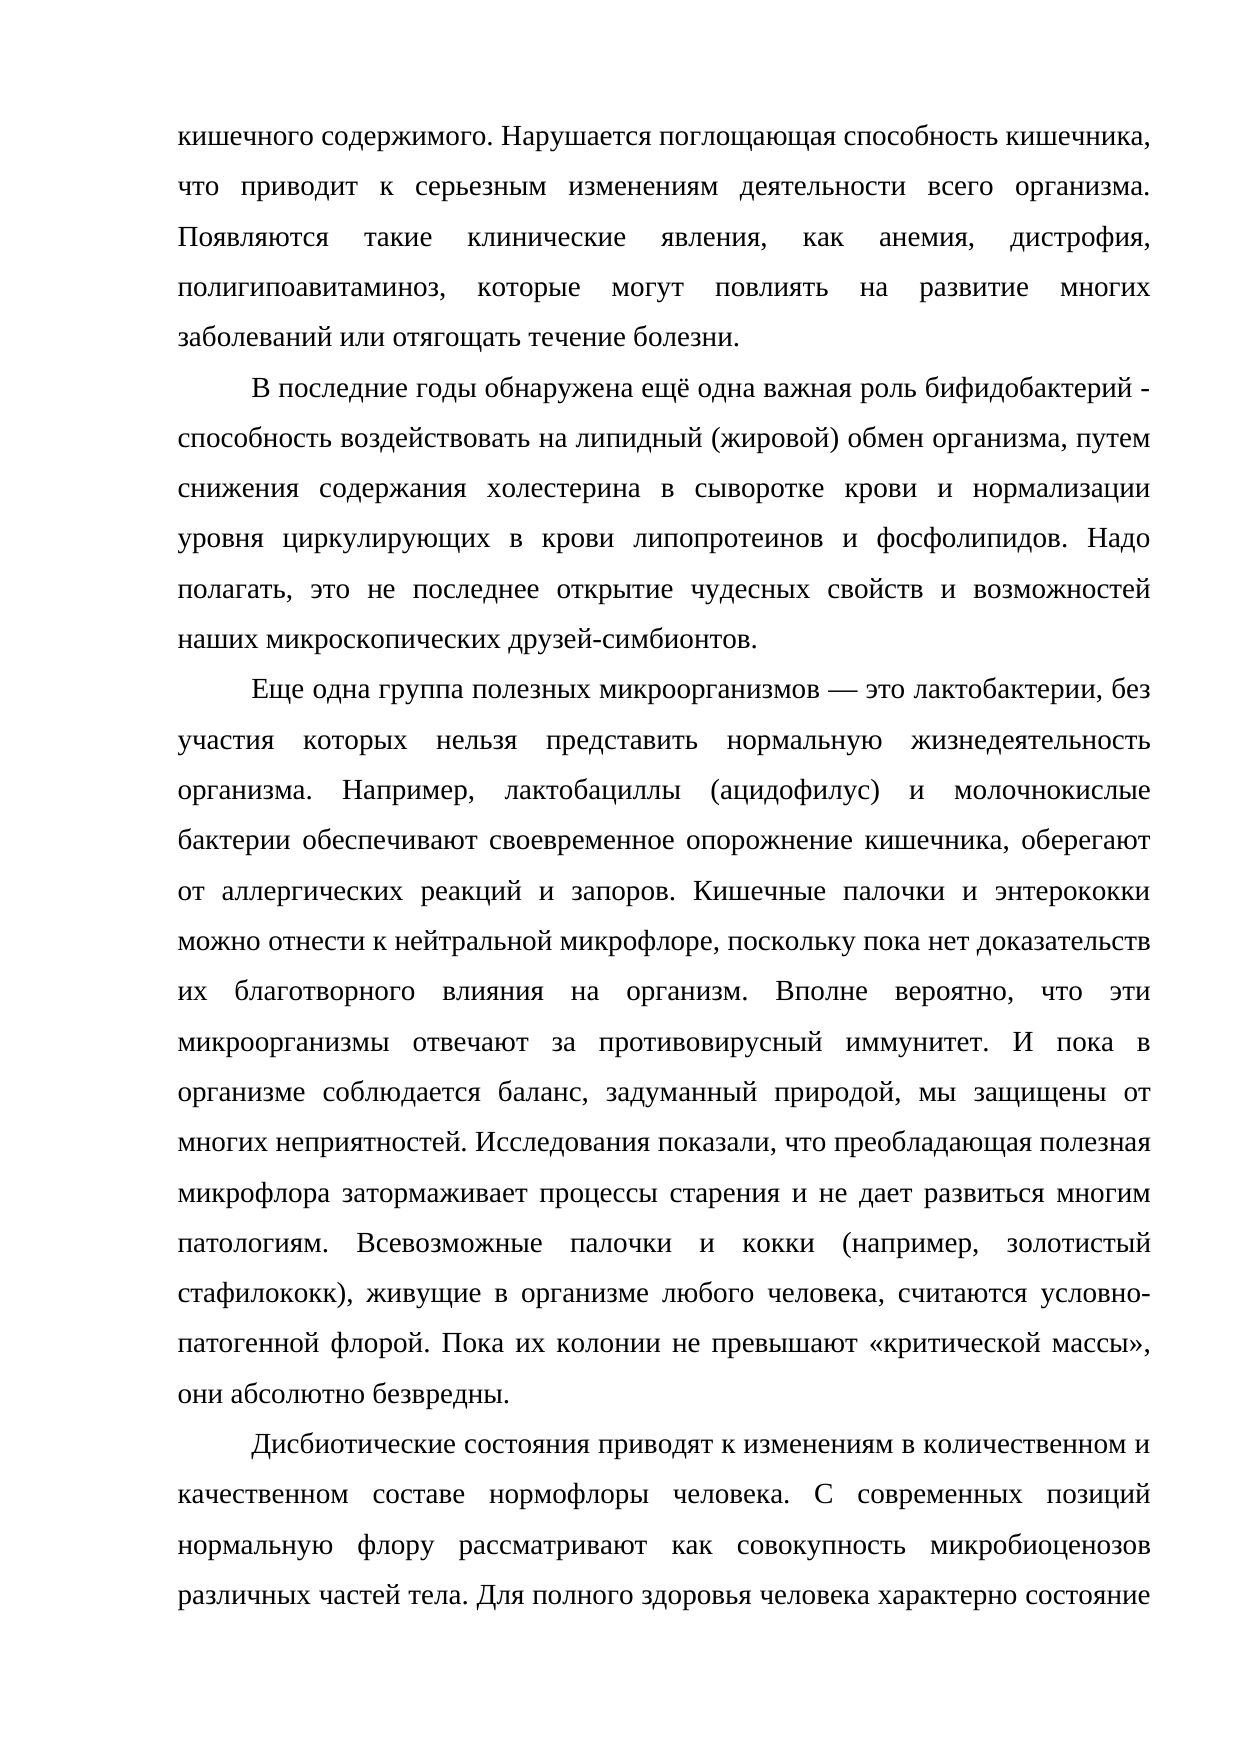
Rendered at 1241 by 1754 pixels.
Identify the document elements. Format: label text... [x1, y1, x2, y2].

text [177, 1426, 1152, 1611]
text В последние годы обнаружена ещё одна важная роль бифидобактерий - способность воздействовать на липидный (жировой) обмен организма, путем снижения содержания холестерина в сыворотке крови и нормализации уровня циркулирующих в крови липопротеинов и фосфолипидов. Надо полагать, это не последнее открытие чудесных свойств и возможностей наших микроскопических друзей-симбионтов. [177, 370, 1152, 655]
text Еще одна группа полезных микроорганизмов — это лактобактерии, без участия которых нельзя представить нормальную жизнедеятельность организма. Например, лактобациллы (ацидофилус) и молочнокислые бактерии обеспечивают своевременное опорожнение кишечника, оберегают от аллергических реакций и запоров. Кишечные палочки и энтерококки можно отнести к нейтральной микрофлоре, поскольку пока нет доказательств их благотворного влияния на организм. Вполне вероятно, что эти микроорганизмы отвечают за противовирусный иммунитет. И пока в организме соблюдается баланс, задуманный природой, мы защищены от многих неприятностей. Исследования показали, что преобладающая полезная микрофлора затормаживает процессы старения и не дает развиться многим патологиям. Всевозможные палочки и кокки (например, золотистый стафилококк), живущие в организме любого человека, считаются условно-патогенной флорой. Пока их колонии не превышают «критической массы», они абсолютно безвредны. [177, 672, 1152, 1409]
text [177, 118, 1152, 353]
